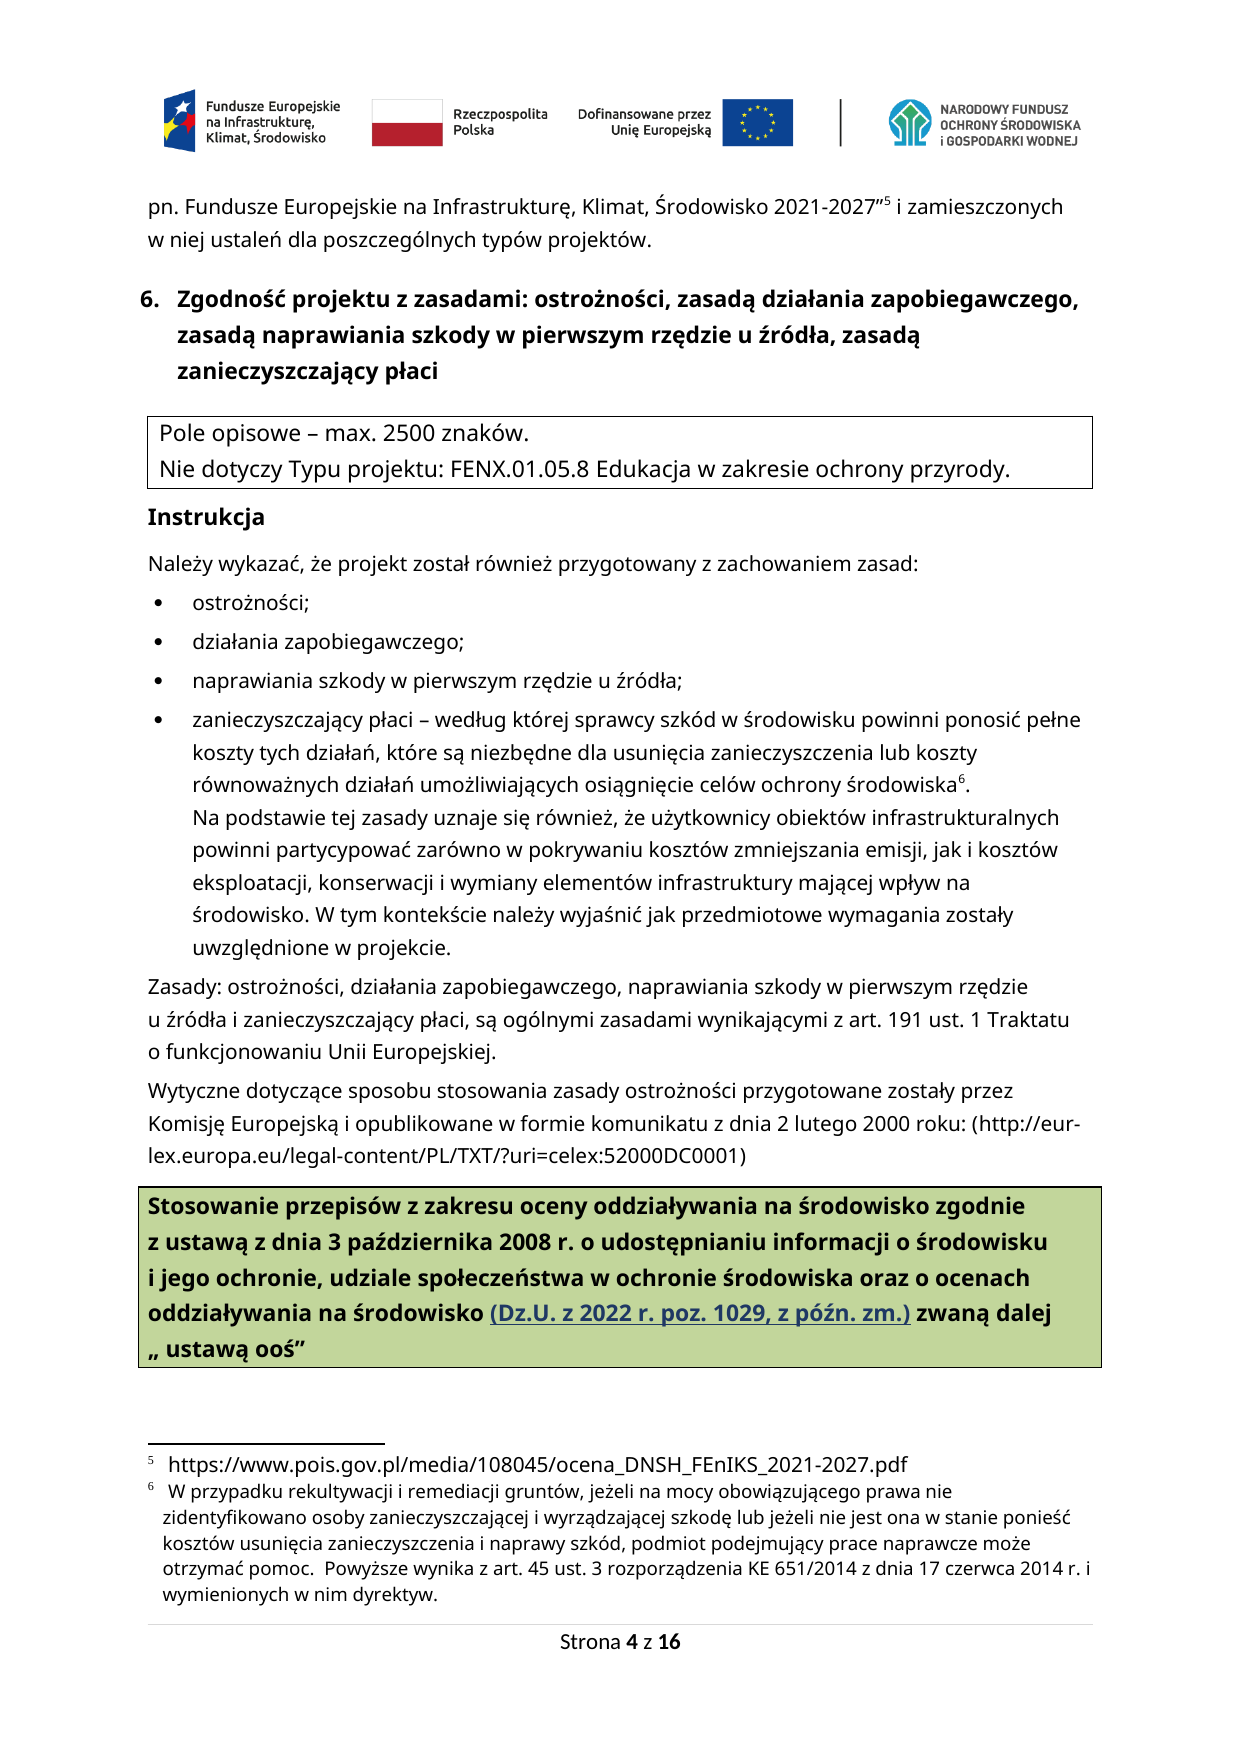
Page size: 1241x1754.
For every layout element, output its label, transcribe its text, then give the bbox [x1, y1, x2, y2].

picture [147, 73, 1093, 168]
table_header Pole opisowe – max. 2500 znaków. Nie dotyczy Typu projektu: FENX.01.05.8 Edukacja w zakresie ochrony przyrody. [148, 417, 1092, 488]
list naprawiania szkody w pierwszym rzędzie u źródła; [154, 666, 1093, 694]
text Należy wykazać, że projekt został również przygotowany z zachowaniem zasad: [148, 549, 1093, 578]
list działania zapobiegawczego; [154, 627, 1093, 656]
text Wytyczne dotyczące sposobu stosowania zasady ostrożności przygotowane zostały przez Komisję Europejską i opublikowane w formie komunikatu z dnia 2 lutego 2000 roku: (http://eur-lex.europa.eu/legal-content/PL/TXT/?uri=celex:52000DC0001) [148, 1076, 1093, 1170]
text Instrukcja [148, 501, 1093, 532]
list Zgodność projektu z zasadami: ostrożności, zasadą działania zapobiegawczego, zasadą naprawiania szkody w pierwszym rzędzie u źródła, zasadą zanieczyszczający płaci [140, 283, 1093, 386]
list zanieczyszczający płaci – według której sprawcy szkód w środowisku powinni ponosić pełne koszty tych działań, które są niezbędne dla usunięcia zanieczyszczenia lub koszty równoważnych działań umożliwiających osiągnięcie celów ochrony środowiska. Na podstawie tej zasady uznaje się również, że użytkownicy obiektów infrastrukturalnych powinni partycypować zarówno w pokrywaniu kosztów zmniejszania emisji, jak i kosztów eksploatacji, konserwacji i wymiany elementów infrastruktury mającej wpływ na środowisko. W tym kontekście należy wyjaśnić jak przedmiotowe wymagania zostały uwzględnione w projekcie. [154, 705, 1093, 962]
text Stosowanie przepisów z zakresu oceny oddziaływania na środowisko zgodnie z ustawą z dnia 3 października 2008 r. o udostępnianiu informacji o środowisku i jego ochronie, udziale społeczeństwa w ochronie środowiska oraz o ocenach oddziaływania na środowisko (Dz.U. z 2022 r. poz. 1029, z późn. zm.) zwaną dalej „ ustawą ooś” [139, 1188, 1101, 1367]
list ostrożności; [154, 588, 1093, 617]
text Zasady: ostrożności, działania zapobiegawczego, naprawiania szkody w pierwszym rzędzie u źródła i zanieczyszczający płaci, są ogólnymi zasadami wynikającymi z art. 191 ust. 1 Traktatu o funkcjonowaniu Unii Europejskiej. [148, 972, 1093, 1066]
